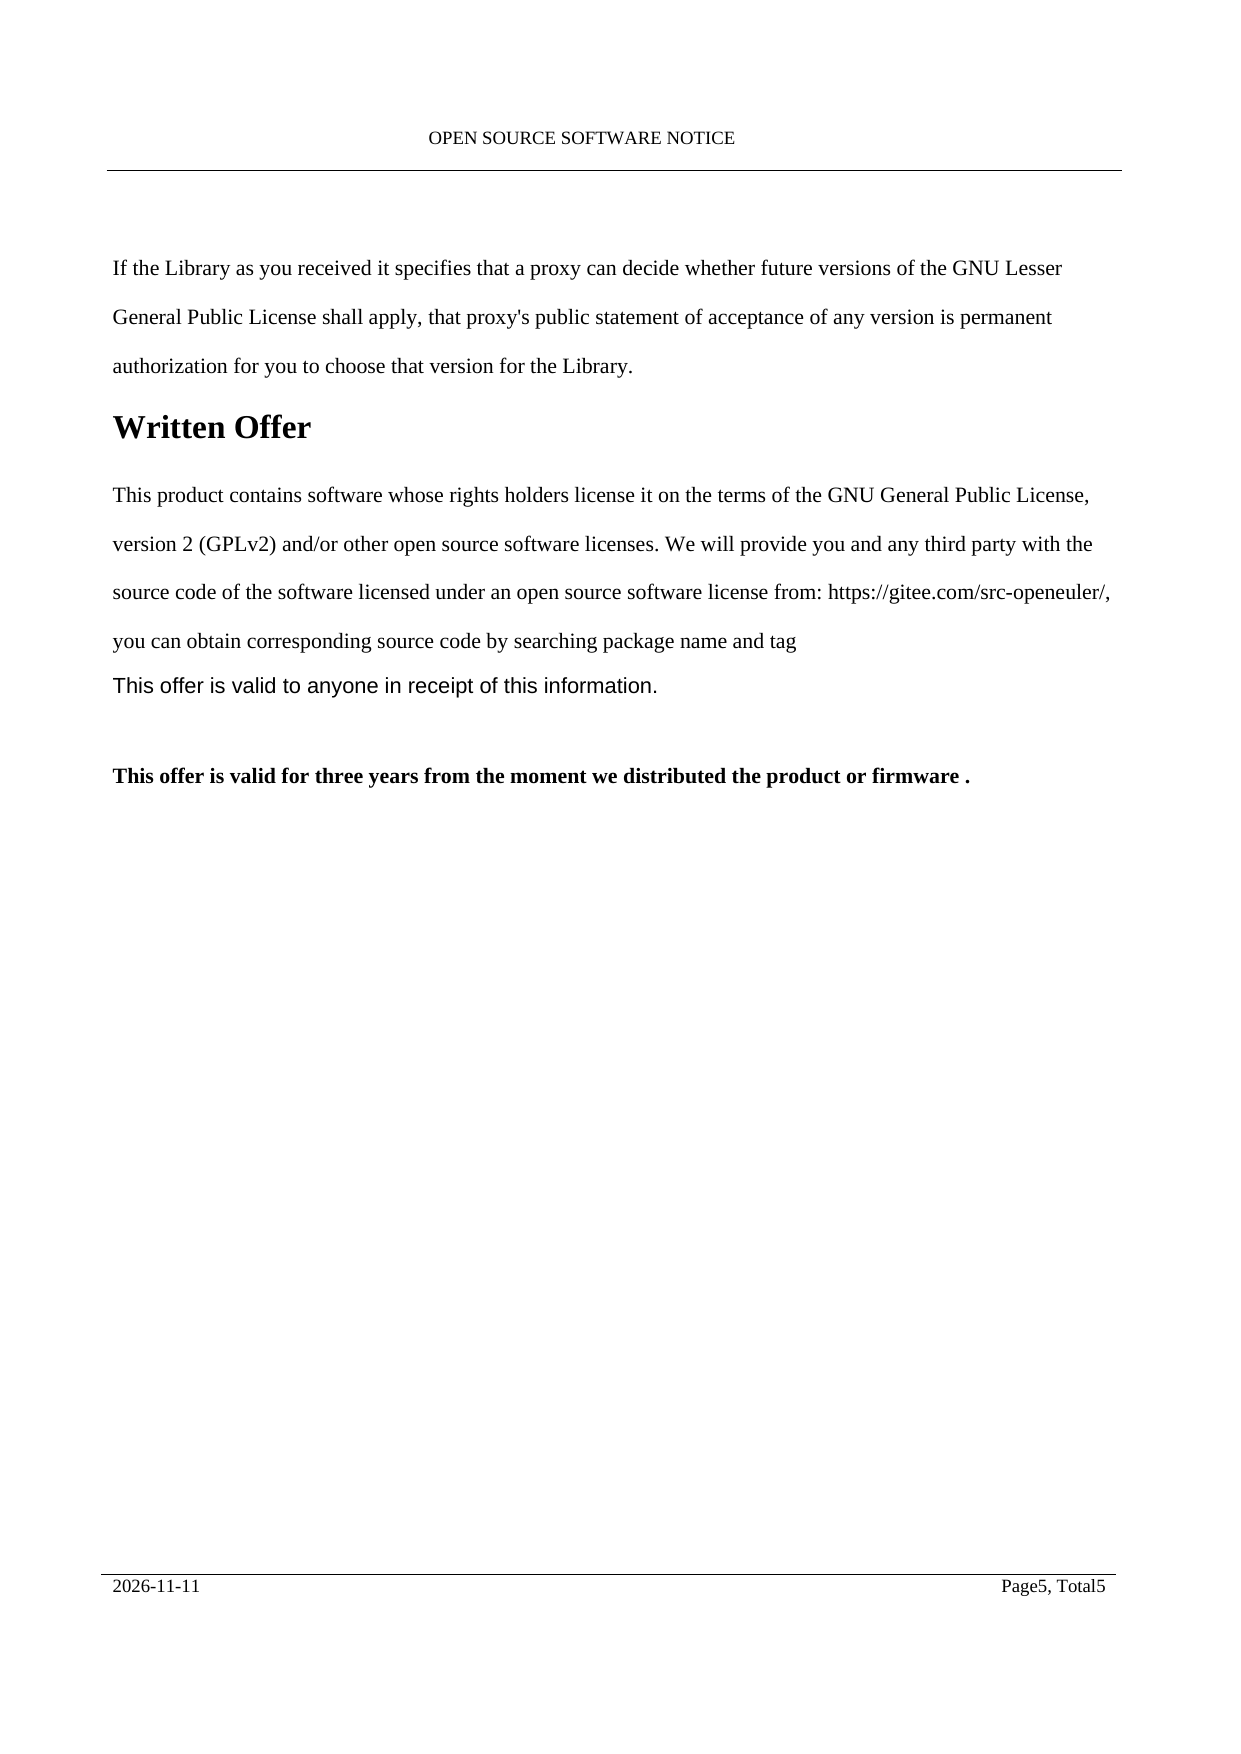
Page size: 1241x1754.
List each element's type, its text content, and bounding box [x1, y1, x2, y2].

text This offer is valid to anyone in receipt of this information. [112, 669, 1128, 702]
text If the Library as you received it specifies that a proxy can decide whether future versions of the GNU Lesser General Public License shall apply, that proxy's public statement of acceptance of any version is permanent authorization for you to choose that version for the Library. [112, 251, 1128, 381]
text This product contains software whose rights holders license it on the terms of the GNU General Public License, version 2 (GPLv2) and/or other open source software licenses. We will provide you and any third party with the source code of the software licensed under an open source software license from: https://gitee.com/src-openeuler/, you can obtain corresponding source code by searching package name and tag [112, 478, 1128, 657]
text Written Offer [112, 394, 1128, 459]
text This offer is valid for three years from the moment we distributed the product or firmware . [112, 760, 1128, 792]
